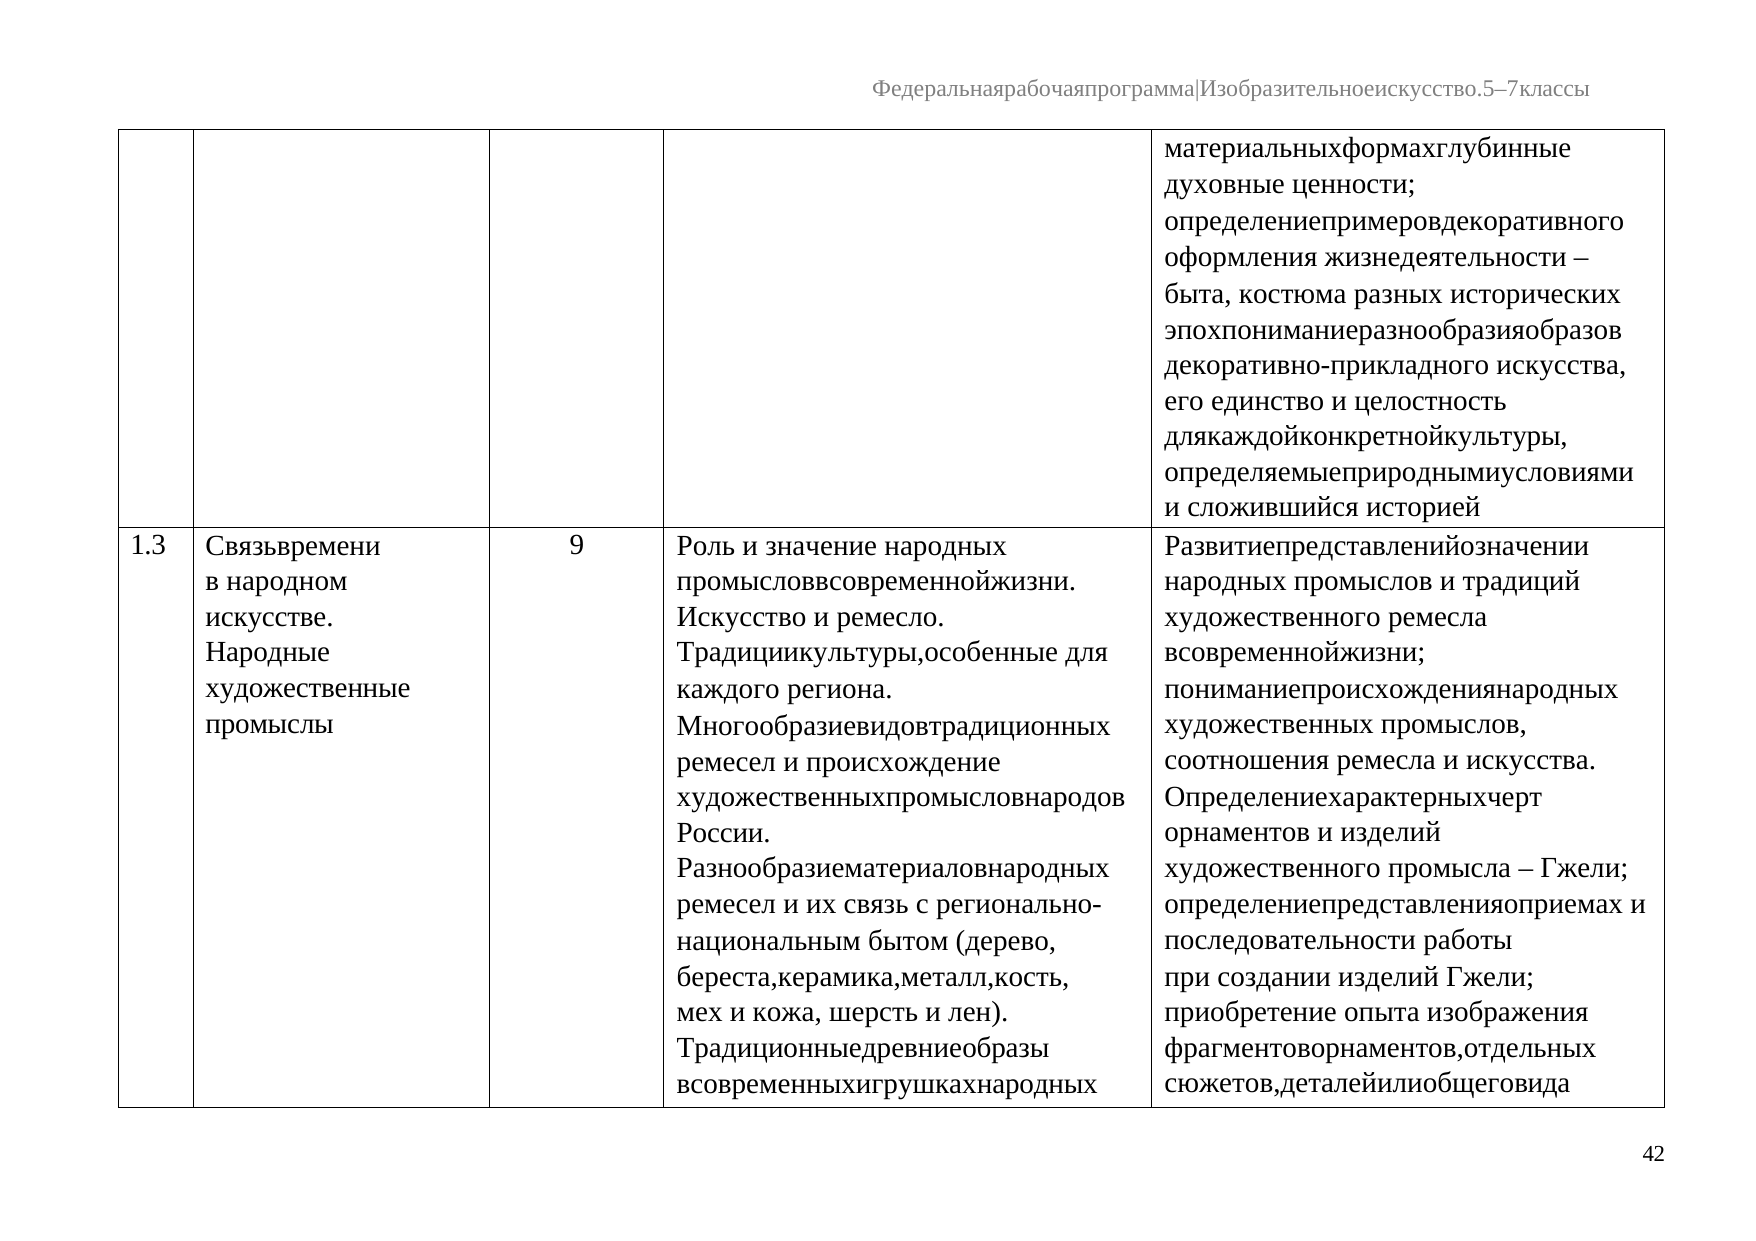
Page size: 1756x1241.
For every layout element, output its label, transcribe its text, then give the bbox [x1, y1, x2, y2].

table_cell Связьвремени в народном искусстве. Народные художественные промыслы [194, 528, 489, 1107]
table_cell Развитиепредставленийозначении народных промыслов и традиций художественного ремесла всовременнойжизни; пониманиепроисхождениянародных художественных промыслов, соотношения ремесла и искусства. Определениехарактерныхчерт орнаментов и изделий художественного промысла – Гжели; определениепредставленияоприемах и последовательности работы при создании изделий Гжели; приобретение опыта изображения фрагментоворнаментов,отдельных сюжетов,деталейилиобщеговида [1152, 528, 1664, 1107]
table_header [490, 130, 663, 527]
table_cell Роль и значение народных промысловвсовременнойжизни. Искусство и ремесло. Традициикультуры,особенные для каждого региона. Многообразиевидовтрадиционных ремесел и происхождение художественныхпромысловнародов России. Разнообразиематериаловнародных ремесел и их связь с регионально- национальным бытом (дерево, береста,керамика,металл,кость, мех и кожа, шерсть и лен). Традиционныедревниеобразы всовременныхигрушкахнародных [664, 528, 1151, 1107]
table_header [119, 130, 193, 527]
table_header [664, 130, 1151, 527]
table_header [194, 130, 489, 527]
table_header материальныхформахглубинные духовные ценности; определениепримеровдекоративного оформления жизнедеятельности – быта, костюма разных исторических эпохпониманиеразнообразияобразов декоративно-прикладного искусства, его единство и целостность длякаждойконкретнойкультуры, определяемыеприроднымиусловиями и сложившийся историей [1152, 130, 1664, 527]
table_cell 1.3 [119, 528, 193, 1107]
table_cell 9 [490, 528, 663, 1107]
